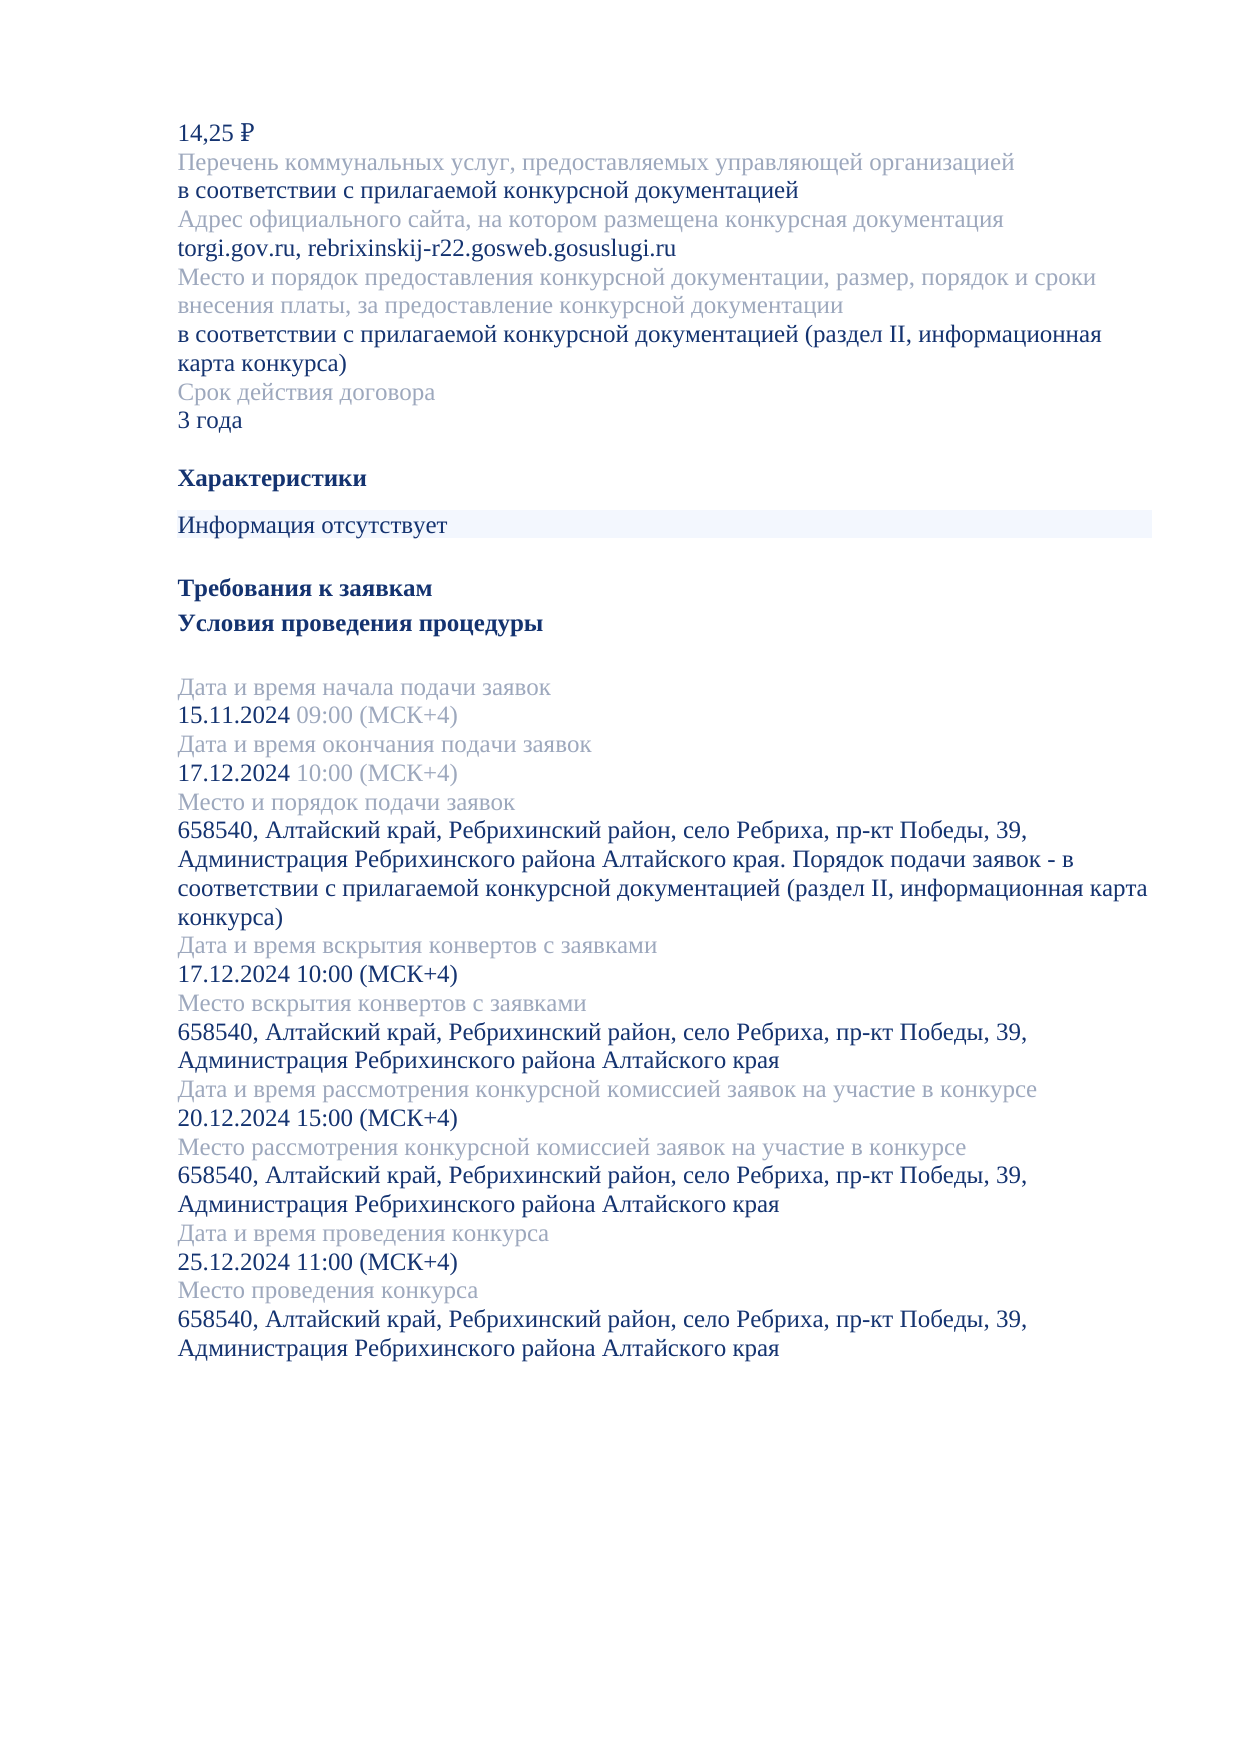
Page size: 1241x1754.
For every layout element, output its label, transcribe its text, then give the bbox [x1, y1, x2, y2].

text 25.12.2024 11:00 (МСК+4) [177, 1247, 1152, 1275]
text Дата и время начала подачи заявок [177, 672, 1152, 700]
text 3 года [177, 406, 1152, 434]
text Информация отсутствует [177, 510, 1152, 538]
text 20.12.2024 15:00 (МСК+4) [177, 1103, 1152, 1132]
text Адрес официального сайта, на котором размещена конкурсная документация [177, 204, 1152, 233]
text 17.12.2024 10:00 (МСК+4) [177, 758, 1152, 787]
text в соответствии с прилагаемой конкурсной документацией (раздел II, информационная карта конкурса) [177, 319, 1152, 377]
text 15.11.2024 09:00 (МСК+4) [177, 700, 1152, 729]
text Дата и время вскрытия конвертов с заявками [177, 930, 1152, 959]
text 658540, Алтайский край, Ребрихинский район, село Ребриха, пр-кт Победы, 39, Администрация Ребрихинского района Алтайского края. Порядок подачи заявок - в соответствии с прилагаемой конкурсной документацией (раздел II, информационная карта конкурса) [177, 815, 1152, 930]
text torgi.gov.ru, rebrixinskij-r22.gosweb.gosuslugi.ru [177, 233, 1152, 262]
text Место вскрытия конвертов с заявками [177, 988, 1152, 1017]
text в соответствии с прилагаемой конкурсной документацией [177, 176, 1152, 204]
text Требования к заявкам [177, 567, 1152, 602]
text Перечень коммунальных услуг, предоставляемых управляющей организацией [177, 147, 1152, 176]
text 14,25 ₽ [177, 118, 1152, 147]
text Условия проведения процедуры [177, 602, 1152, 637]
text Место рассмотрения конкурсной комиссией заявок на участие в конкурсе [177, 1132, 1152, 1160]
text Дата и время рассмотрения конкурсной комиссией заявок на участие в конкурсе [177, 1074, 1152, 1103]
text Характеристики [177, 463, 1152, 492]
text Место проведения конкурса [177, 1275, 1152, 1304]
text 17.12.2024 10:00 (МСК+4) [177, 959, 1152, 988]
text 658540, Алтайский край, Ребрихинский район, село Ребриха, пр-кт Победы, 39, Администрация Ребрихинского района Алтайского края [177, 1304, 1152, 1362]
text Место и порядок предоставления конкурсной документации, размер, порядок и сроки внесения платы, за предоставление конкурсной документации [177, 262, 1152, 319]
text Дата и время окончания подачи заявок [177, 729, 1152, 758]
text Место и порядок подачи заявок [177, 787, 1152, 815]
text 658540, Алтайский край, Ребрихинский район, село Ребриха, пр-кт Победы, 39, Администрация Ребрихинского района Алтайского края [177, 1160, 1152, 1218]
text Дата и время проведения конкурса [177, 1218, 1152, 1247]
text Срок действия договора [177, 377, 1152, 406]
text 658540, Алтайский край, Ребрихинский район, село Ребриха, пр-кт Победы, 39, Администрация Ребрихинского района Алтайского края [177, 1017, 1152, 1074]
